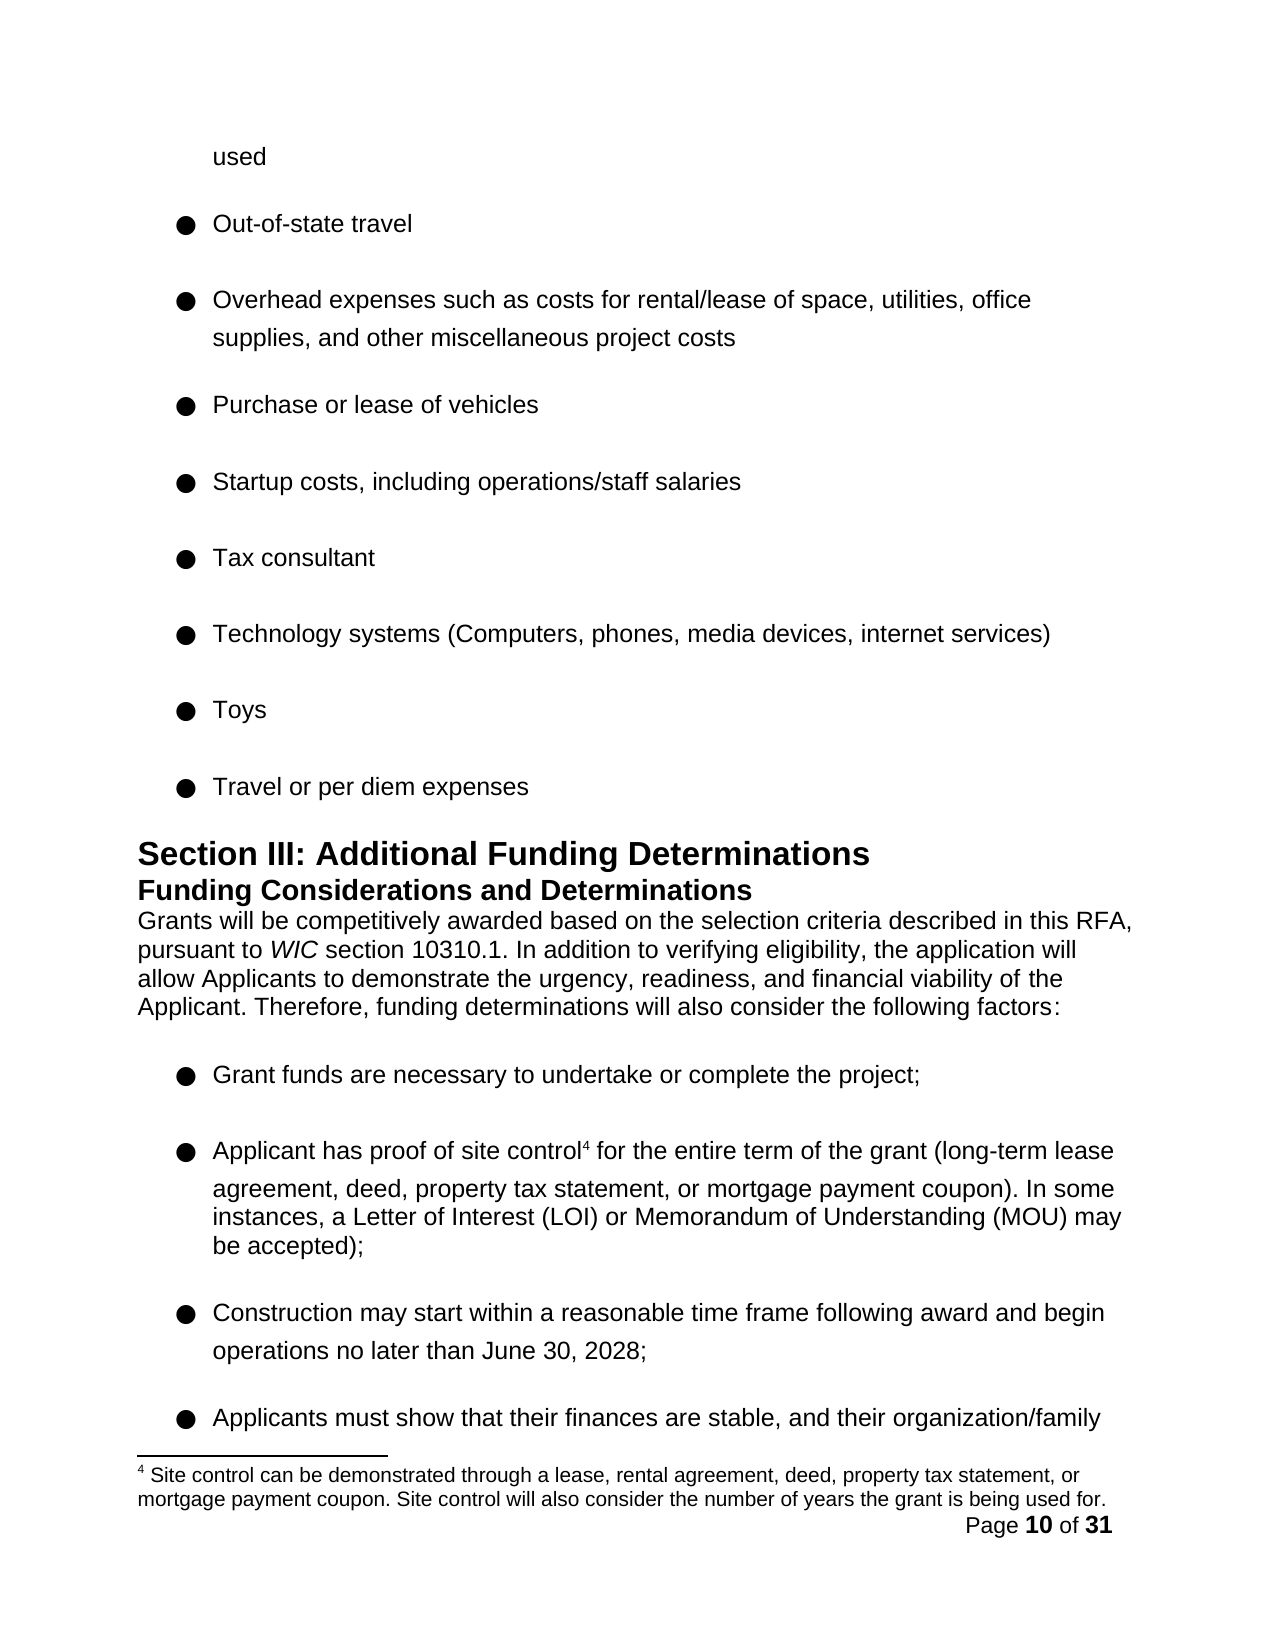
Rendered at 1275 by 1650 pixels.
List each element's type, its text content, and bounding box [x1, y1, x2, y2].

list Applicant has proof of site control for the entire term of the grant (long-term lease agreement, deed, property tax statement, or mortgage payment coupon). In some instances, a Letter of Interest (LOI) or Memorandum of Understanding (MOU) may be accepted); [175, 1122, 1135, 1260]
subtitle Section III: Additional Funding Determinations [137, 834, 1135, 873]
list Technology systems (Computers, phones, media devices, internet services) [175, 605, 1135, 657]
list Grant funds are necessary to undertake or complete the project; [175, 1046, 1135, 1097]
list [175, 1390, 1135, 1441]
list Startup costs, including operations/staff salaries [175, 453, 1135, 504]
subtitle Funding Considerations and Determinations [137, 873, 1135, 906]
list Construction may start within a reasonable time frame following award and begin operations no later than June 30, 2028; [175, 1285, 1135, 1365]
list Toys [175, 682, 1135, 733]
list Overhead expenses such as costs for rental/lease of space, utilities, office supplies, and other miscellaneous project costs [175, 272, 1135, 352]
list Purchase or lease of vehicles [175, 377, 1135, 428]
list Travel or per diem expenses [175, 758, 1135, 809]
text Grants will be competitively awarded based on the selection criteria described in this RFA, pursuant to WIC section 10310.1. In addition to verifying eligibility, the application will allow Applicants to demonstrate the urgency, readiness, and financial viability of the Applicant. Therefore, funding determinations will also consider the following factors: [137, 906, 1135, 1021]
list Out-of-state travel [175, 195, 1135, 247]
list Tax consultant [175, 529, 1135, 580]
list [175, 142, 1135, 170]
